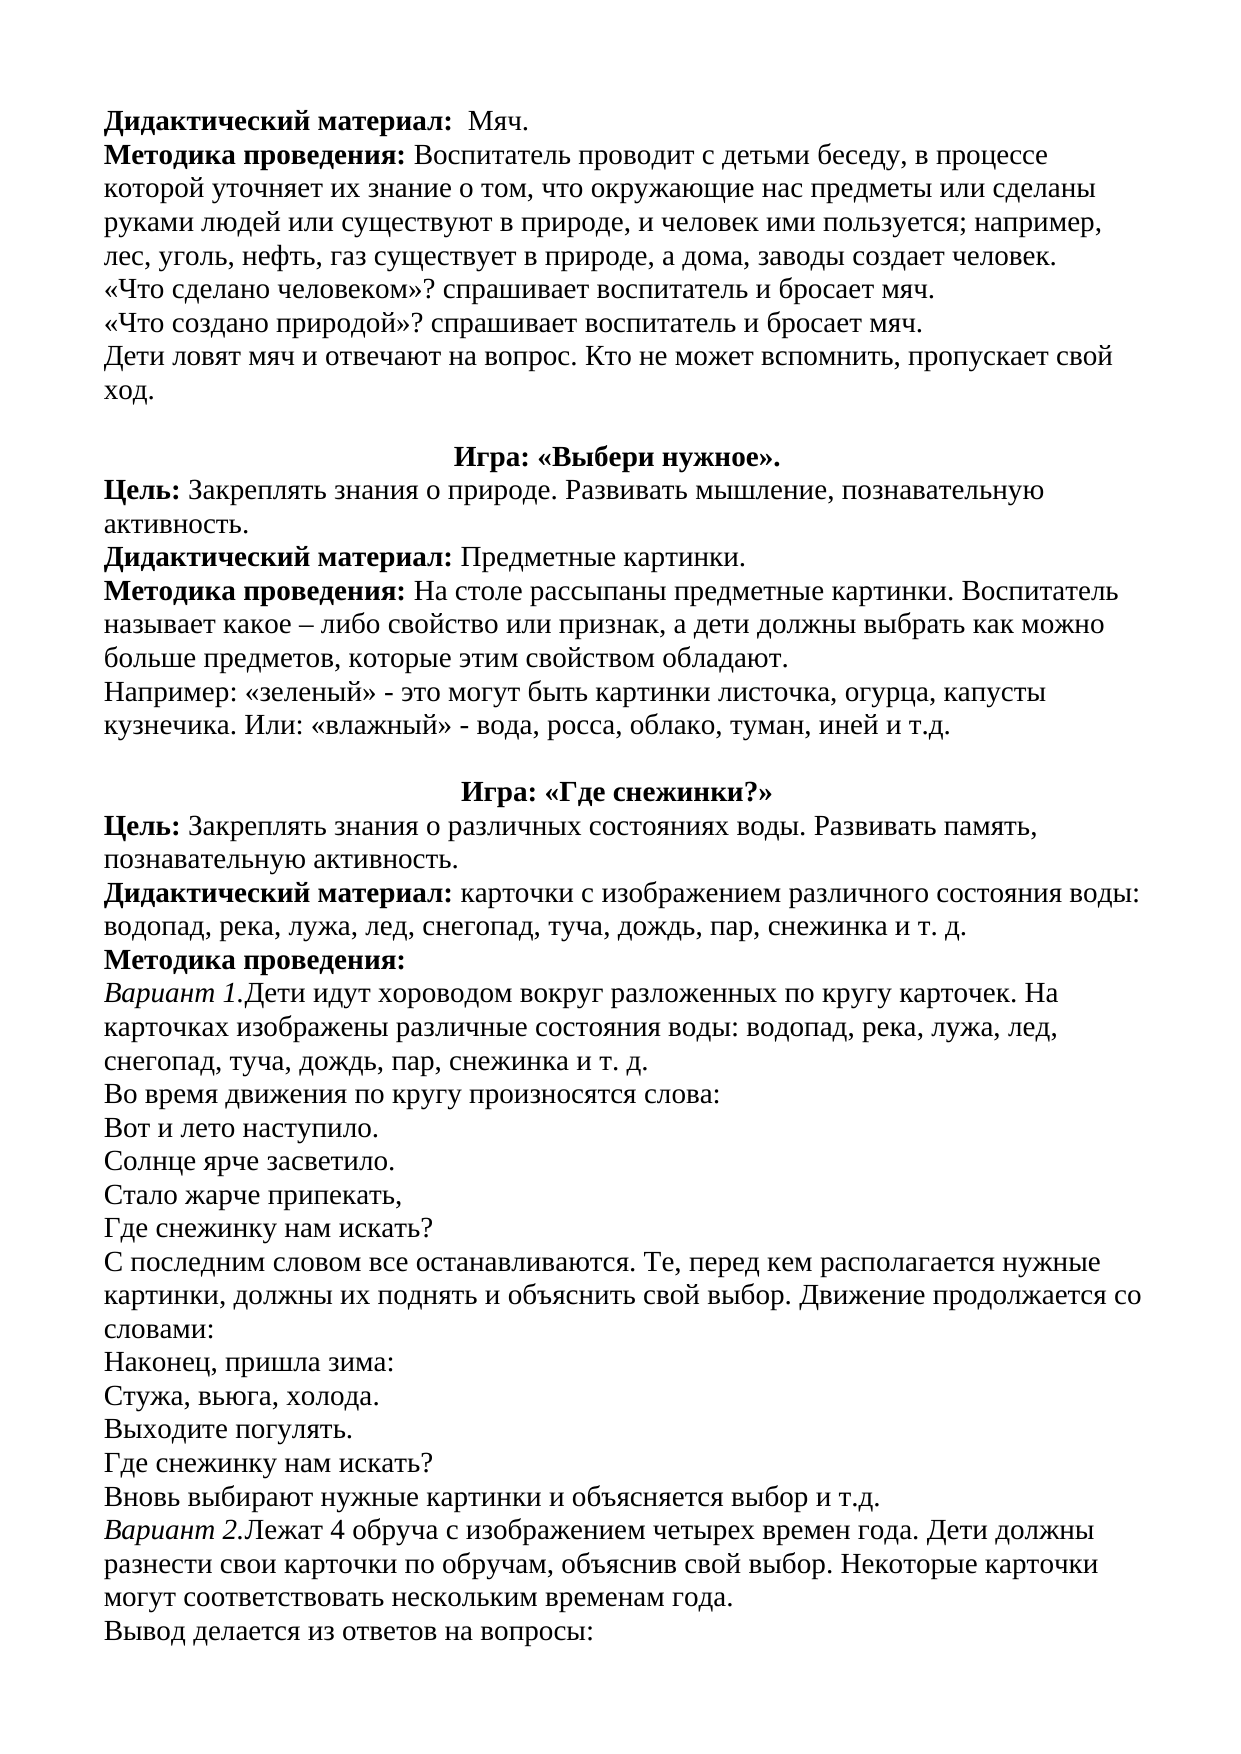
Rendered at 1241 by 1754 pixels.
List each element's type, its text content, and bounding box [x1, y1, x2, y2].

text Во время движения по кругу произносятся слова: [103, 1076, 1152, 1110]
text Вариант 1.Дети идут хороводом вокруг разложенных по кругу карточек. На карточках изображены различные состояния воды: водопад, река, лужа, лед, снегопад, туча, дождь, пар, снежинка и т. д. [103, 976, 1152, 1076]
text Цель: Закреплять знания о природе. Развивать мышление, познавательную активность. [103, 472, 1152, 539]
text Вот и лето наступило. [103, 1110, 1152, 1143]
text Методика проведения: Воспитатель проводит с детьми беседу, в процессе которой уточняет их знание о том, что окружающие нас предметы или сделаны руками людей или существуют в природе, и человек ими пользуется; например, лес, уголь, нефть, газ существует в природе, а дома, заводы создает человек. [103, 137, 1152, 271]
text Вновь выбирают нужные картинки и объясняется выбор и т.д. [103, 1479, 1152, 1512]
text Дидактический материал: Предметные картинки. [103, 539, 1152, 573]
text «Что создано природой»? спрашивает воспитатель и бросает мяч. [103, 305, 1152, 338]
text Наконец, пришла зима: [103, 1344, 1152, 1378]
text Стало жарче припекать, [103, 1177, 1152, 1210]
text Вариант 2.Лежат 4 обруча с изображением четырех времен года. Дети должны разнести свои карточки по обручам, объяснив свой выбор. Некоторые карточки могут соответствовать нескольким временам года. [103, 1512, 1152, 1613]
text Где снежинку нам искать? [103, 1210, 1152, 1244]
text Игра: «Выбери нужное». [103, 439, 1152, 472]
text Дидактический материал: Мяч. [103, 103, 1152, 137]
text Солнце ярче засветило. [103, 1143, 1152, 1177]
text Игра: «Где снежинки?» [103, 774, 1152, 808]
text Цель: Закреплять знания о различных состояниях воды. Развивать память, познавательную активность. [103, 808, 1152, 875]
text Методика проведения: [103, 942, 1152, 976]
text «Что сделано человеком»? спрашивает воспитатель и бросает мяч. [103, 271, 1152, 305]
text Например: «зеленый» - это могут быть картинки листочка, огурца, капусты кузнечика. Или: «влажный» - вода, росса, облако, туман, иней и т.д. [103, 674, 1152, 741]
text Где снежинку нам искать? [103, 1445, 1152, 1479]
text Выходите погулять. [103, 1412, 1152, 1445]
text Дидактический материал: карточки с изображением различного состояния воды: водопад, река, лужа, лед, снегопад, туча, дождь, пар, снежинка и т. д. [103, 875, 1152, 942]
text Вывод делается из ответов на вопросы: [103, 1613, 1152, 1646]
text Дети ловят мяч и отвечают на вопрос. Кто не может вспомнить, пропускает свой ход. [103, 338, 1152, 405]
text Методика проведения: На столе рассыпаны предметные картинки. Воспитатель называет какое – либо свойство или признак, а дети должны выбрать как можно больше предметов, которые этим свойством обладают. [103, 573, 1152, 674]
text С последним словом все останавливаются. Те, перед кем располагается нужные картинки, должны их поднять и объяснить свой выбор. Движение продолжается со словами: [103, 1244, 1152, 1344]
text Стужа, вьюга, холода. [103, 1378, 1152, 1412]
